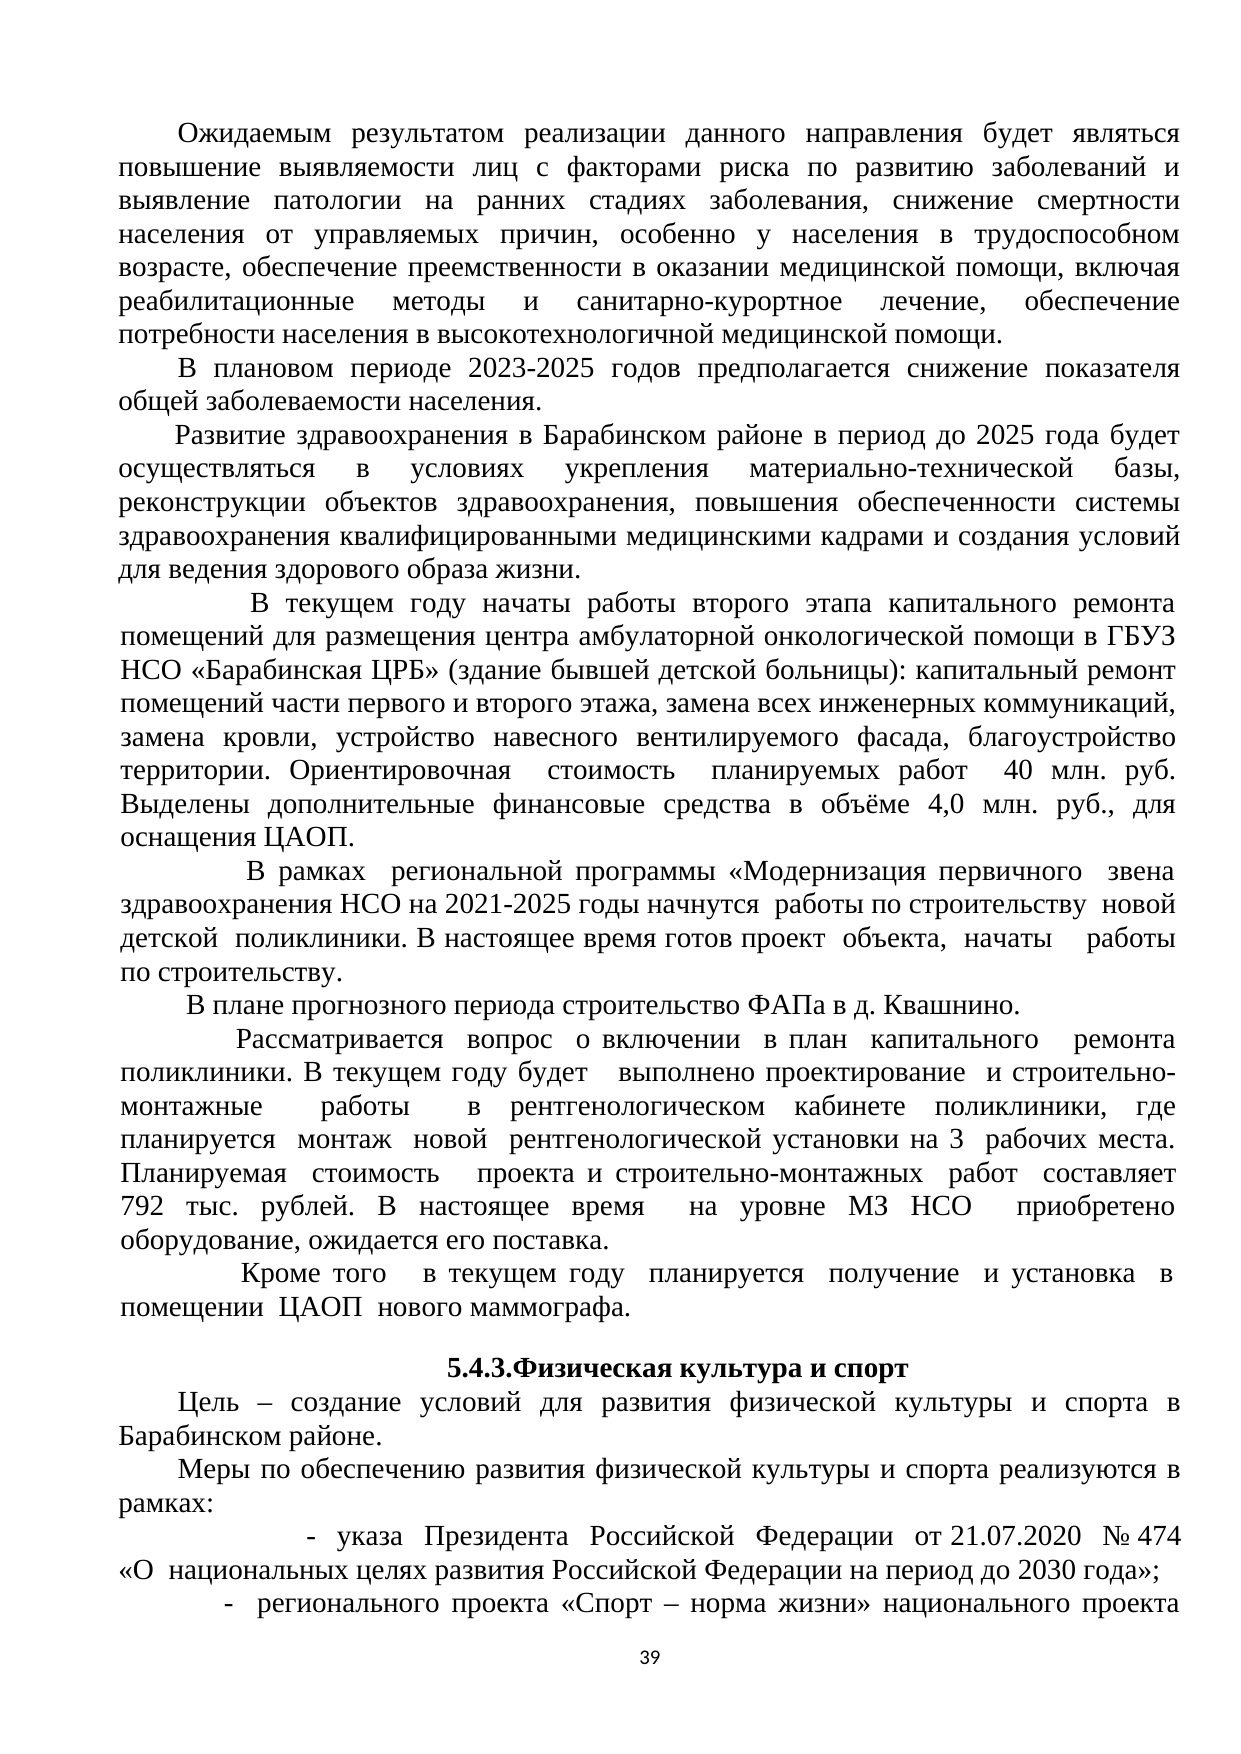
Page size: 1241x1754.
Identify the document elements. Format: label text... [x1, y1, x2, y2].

text В плане прогнозного периода строительство ФАПа в д. Квашнино. [120, 987, 1177, 1021]
text Кроме того в текущем году планируется получение и установка в помещении ЦАОП нового маммографа. [120, 1256, 1177, 1323]
text Рассматривается вопрос о включении в план капитального ремонта поликлиники. В текущем году будет выполнено проектирование и строительно- монтажные работы в рентгенологическом кабинете поликлиники, где планируется монтаж новой рентгенологической установки на 3 рабочих места. Планируемая стоимость проекта и строительно-монтажных работ составляет 792 тыс. рублей. В настоящее время на уровне МЗ НСО приобретено оборудование, ожидается его поставка. [120, 1021, 1177, 1256]
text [118, 1585, 1181, 1619]
text - указа Президента Российской Федерации от 21.07.2020 № 474 «О национальных целях развития Российской Федерации на период до 2030 года»; [118, 1518, 1181, 1585]
text Меры по обеспечению развития физической культуры и спорта реализуются в рамках: [118, 1451, 1181, 1518]
text В текущем году начаты работы второго этапа капитального ремонта помещений для размещения центра амбулаторной онкологической помощи в ГБУЗ НСО «Барабинская ЦРБ» (здание бывшей детской больницы): капитальный ремонт помещений части первого и второго этажа, замена всех инженерных коммуникаций, замена кровли, устройство навесного вентилируемого фасада, благоустройство территории. Ориентировочная стоимость планируемых работ 40 млн. руб. Выделены дополнительные финансовые средства в объёме 4,0 млн. руб., для оснащения ЦАОП. [120, 585, 1177, 853]
text 5.4.3.Физическая культура и спорт [118, 1351, 1181, 1384]
text В плановом периоде 2023-2025 годов предполагается снижение показателя общей заболеваемости населения. [118, 350, 1181, 417]
text В рамках региональной программы «Модернизация первичного звена здравоохранения НСО на 2021-2025 годы начнутся работы по строительству новой детской поликлиники. В настоящее время готов проект объекта, начаты работы по строительству. [120, 853, 1177, 987]
text Ожидаемым результатом реализации данного направления будет являться повышение выявляемости лиц с факторами риска по развитию заболеваний и выявление патологии на ранних стадиях заболевания, снижение смертности населения от управляемых причин, особенно у населения в трудоспособном возрасте, обеспечение преемственности в оказании медицинской помощи, включая реабилитационные методы и санитарно-курортное лечение, обеспечение потребности населения в высокотехнологичной медицинской помощи. [118, 115, 1181, 350]
text Развитие здравоохранения в Барабинском районе в период до 2025 года будет осуществляться в условиях укрепления материально-технической базы, реконструкции объектов здравоохранения, повышения обеспеченности системы здравоохранения квалифицированными медицинскими кадрами и создания условий для ведения здорового образа жизни. [118, 417, 1181, 585]
text Цель – создание условий для развития физической культуры и спорта в Барабинском районе. [118, 1384, 1181, 1451]
